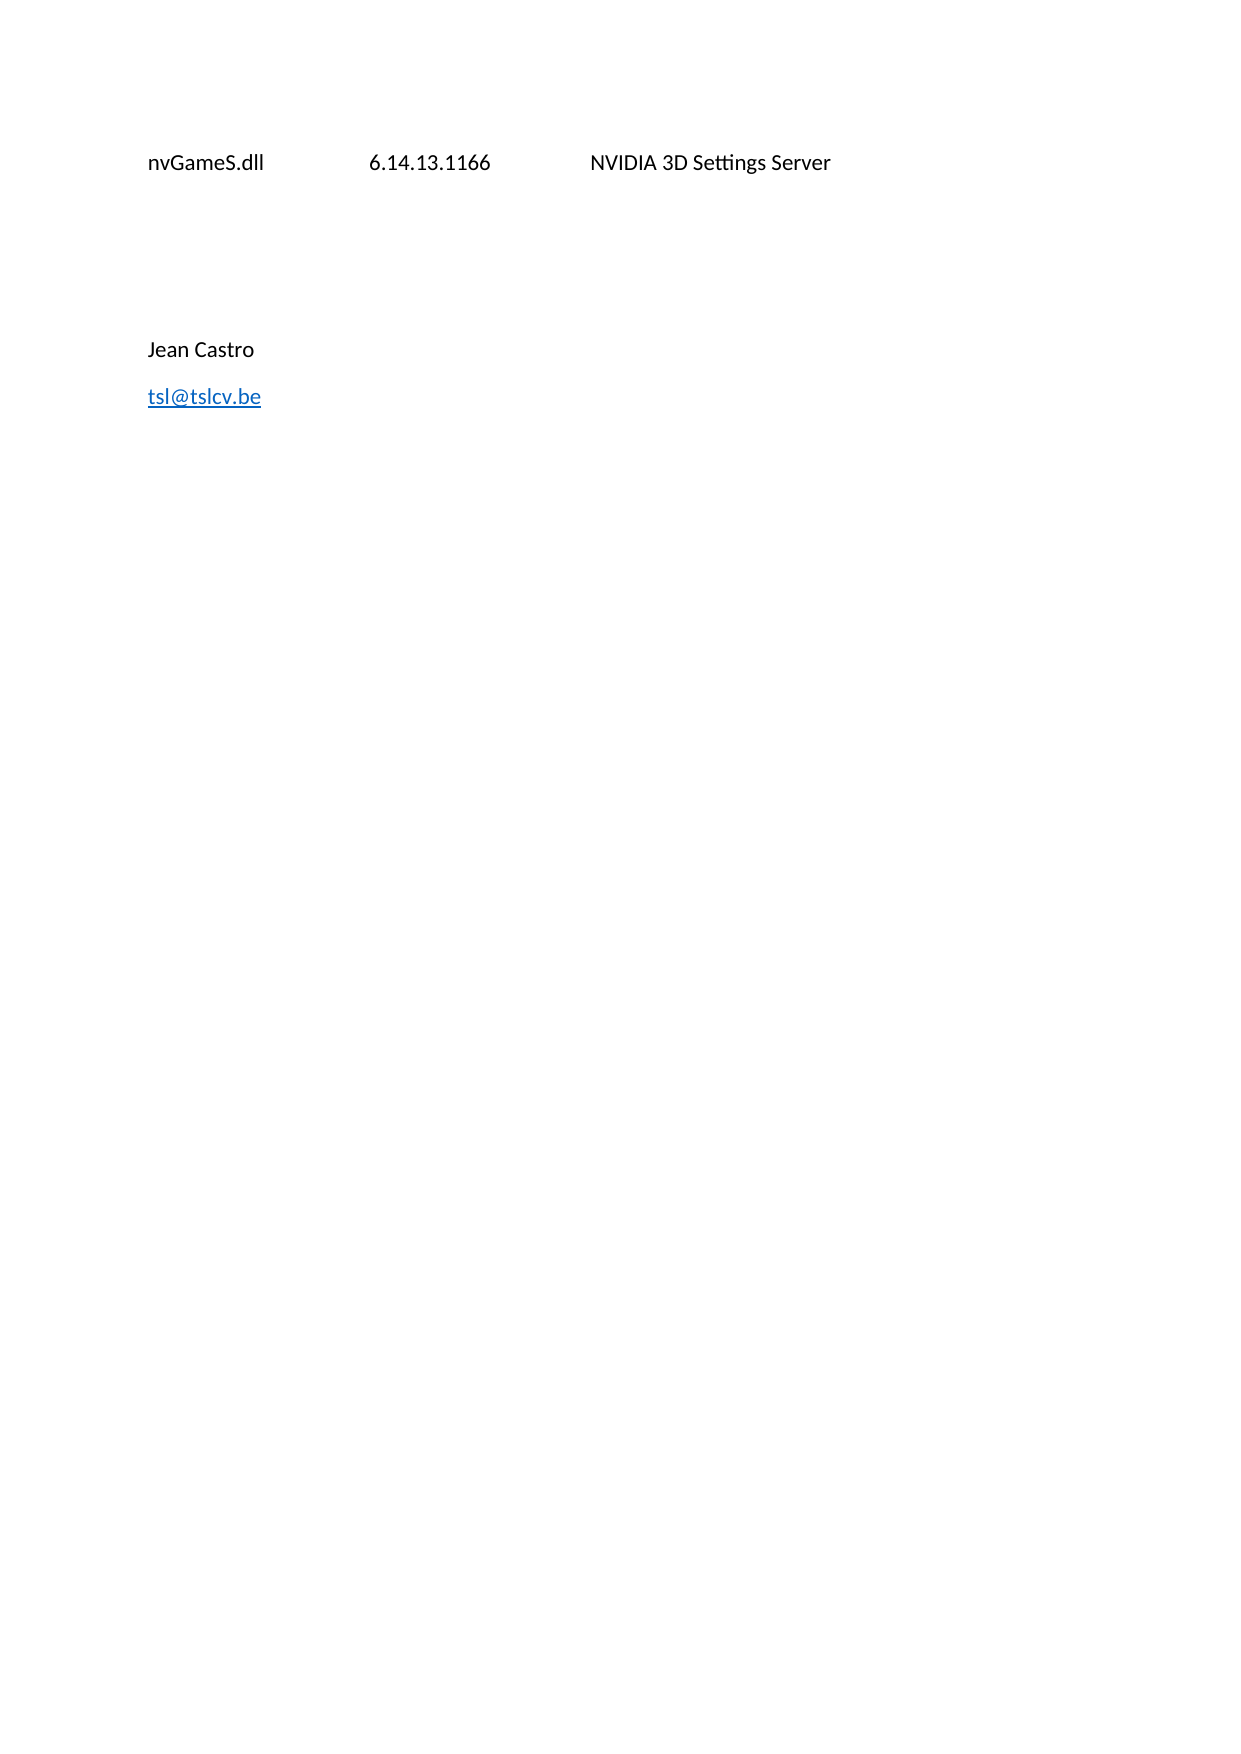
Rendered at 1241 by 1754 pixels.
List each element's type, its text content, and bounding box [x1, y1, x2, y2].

text nvGameS.dll 6.14.13.1166 NVIDIA 3D Settings Server [148, 148, 1093, 176]
text Jean Castro [148, 335, 1093, 363]
text tsl@tslcv.be [148, 382, 1093, 410]
